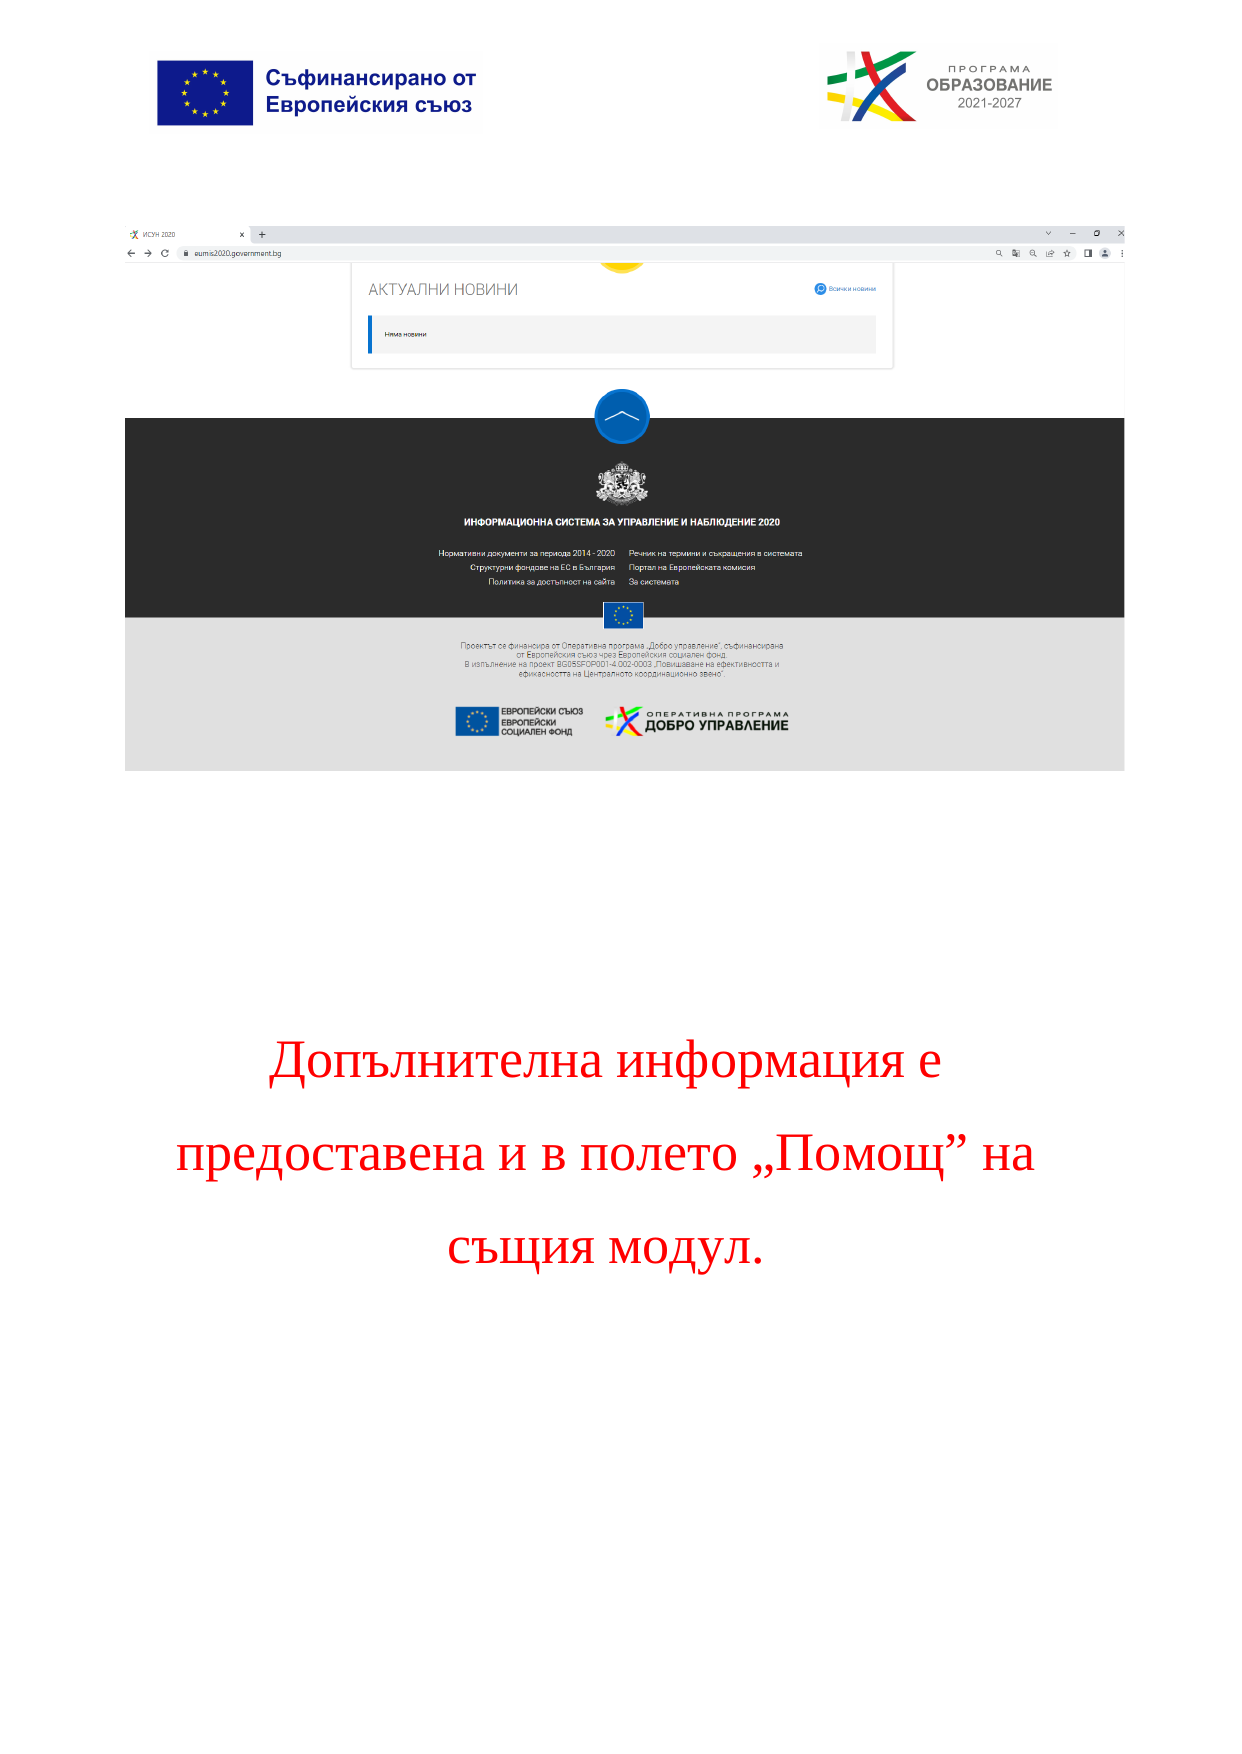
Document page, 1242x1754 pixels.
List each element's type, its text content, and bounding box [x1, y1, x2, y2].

picture [817, 43, 1058, 129]
picture [148, 51, 484, 134]
text предоставена и в полето „Помощ” на същия модул. [171, 1120, 1041, 1275]
picture [124, 226, 1123, 770]
text Допълнителна информация е [263, 1028, 950, 1089]
